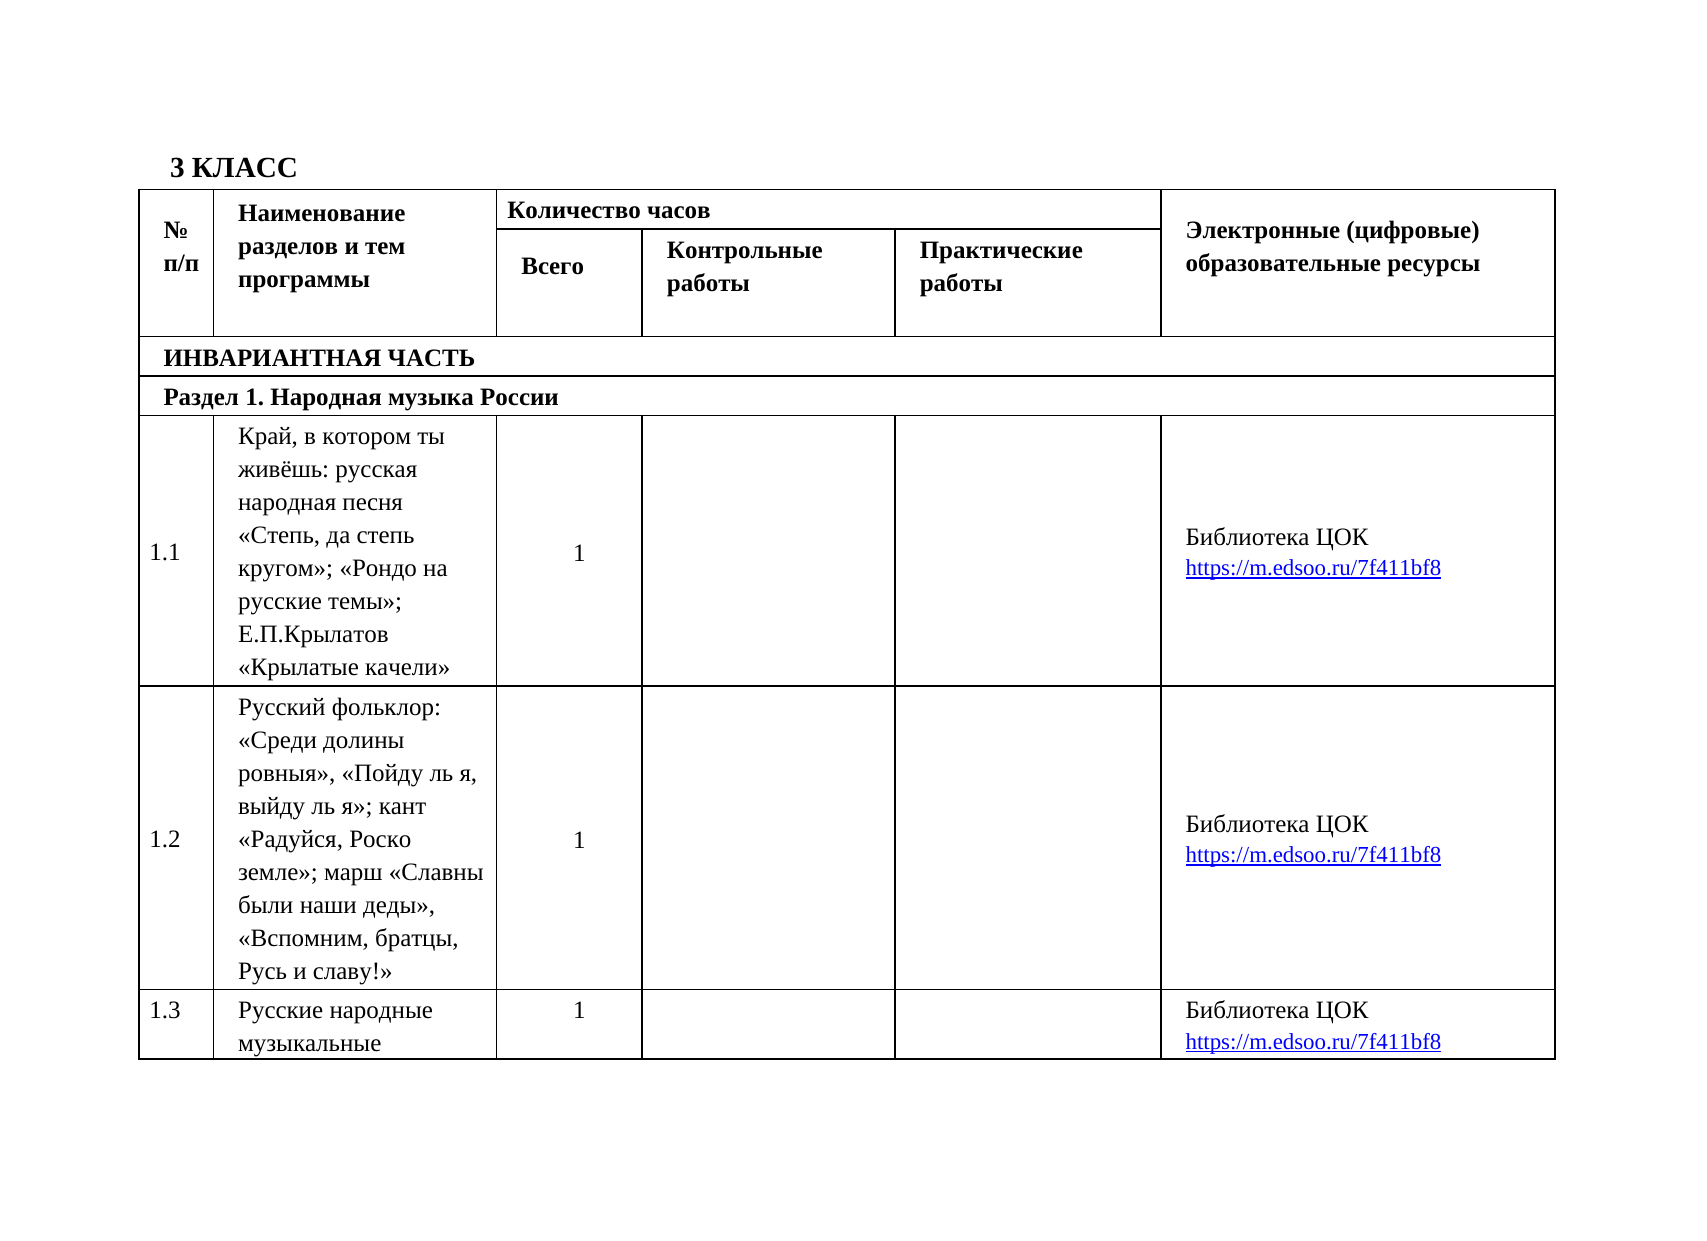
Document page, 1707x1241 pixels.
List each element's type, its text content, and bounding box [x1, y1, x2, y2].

table_cell ИНВАРИАНТНАЯ ЧАСТЬ [140, 337, 1554, 375]
table_cell [896, 990, 1160, 1058]
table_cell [1162, 990, 1554, 1058]
table_cell 1 [497, 990, 641, 1058]
table_cell Край, в котором ты живёшь: русская народная песня «Степь, да степь кругом»; «Рондо на русские темы»; Е.П.Крылатов «Крылатые качели» [214, 416, 496, 685]
table_cell 1.3 [140, 990, 213, 1058]
table_cell 1 [497, 687, 641, 989]
table_cell Раздел 1. Народная музыка России [140, 377, 1554, 414]
table_cell [896, 416, 1160, 685]
table_header Электронные (цифровые) образовательные ресурсы [1162, 190, 1554, 336]
table_cell [896, 687, 1160, 989]
table_header Наименование разделов и тем программы [214, 190, 496, 336]
table_cell Практические работы [896, 230, 1160, 336]
table_cell Контрольные работы [643, 230, 894, 336]
table_header № п/п [140, 190, 213, 336]
text 3 КЛАСС [162, 150, 1557, 183]
table_cell 1.2 [140, 687, 213, 989]
table_cell 1 [497, 416, 641, 685]
table_cell Всего [497, 230, 641, 336]
table_cell [643, 990, 894, 1058]
table_cell Библиотека ЦОК https://m.edsoo.ru/7f411bf8 [1162, 416, 1554, 685]
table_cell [214, 990, 496, 1058]
table_header Количество часов [497, 190, 1160, 228]
table_cell Русский фольклор: «Среди долины ровныя», «Пойду ль я, выйду ль я»; кант «Радуйся, Роско земле»; марш «Славны были наши деды», «Вспомним, братцы, Русь и славу!» [214, 687, 496, 989]
table_cell [643, 416, 894, 685]
table_cell Библиотека ЦОК https://m.edsoo.ru/7f411bf8 [1162, 687, 1554, 989]
table_cell 1.1 [140, 416, 213, 685]
table_cell [643, 687, 894, 989]
